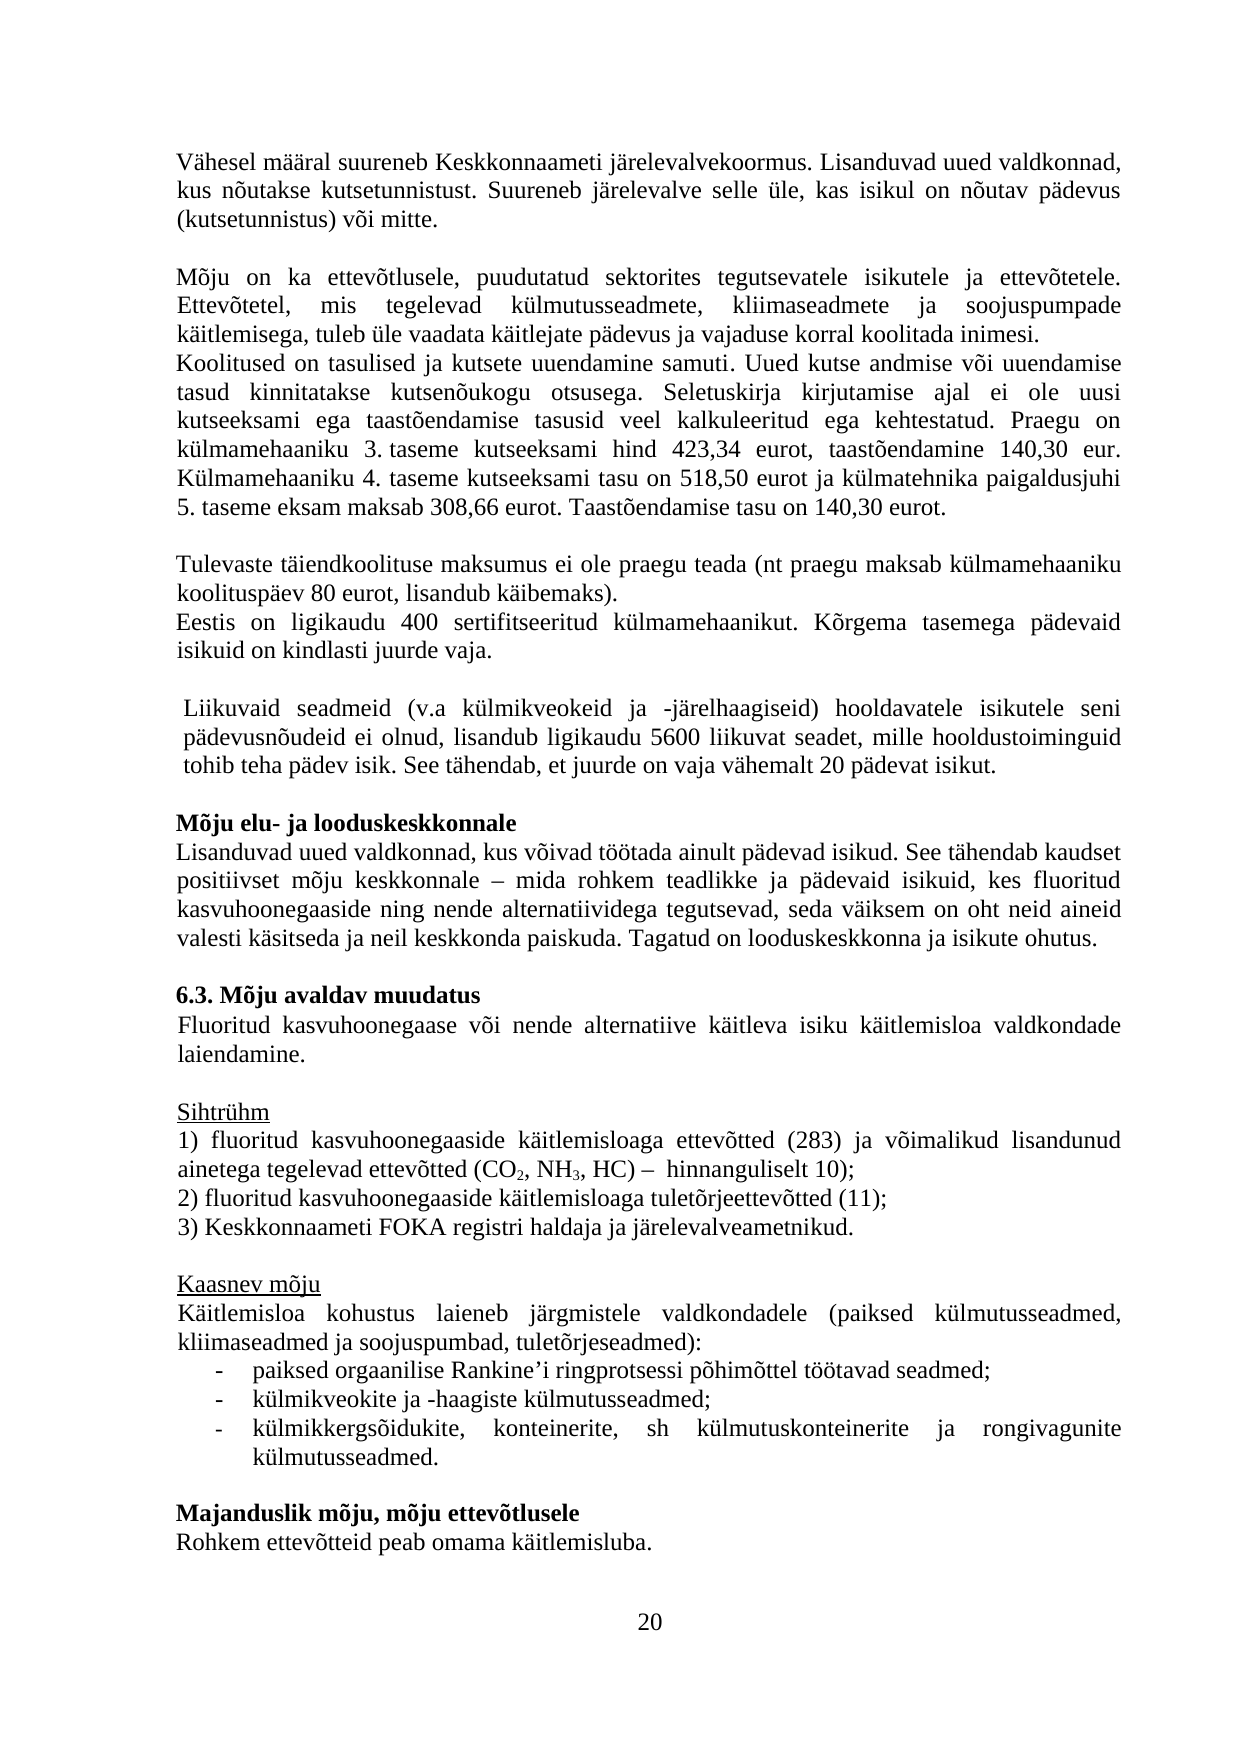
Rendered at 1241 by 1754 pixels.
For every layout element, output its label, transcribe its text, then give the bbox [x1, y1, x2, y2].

text Vähesel määral suureneb Keskkonnaameti järelevalvekoormus. Lisanduvad uued valdkonnad, kus nõutakse kutsetunnistust. Suureneb järelevalve selle üle, kas isikul on nõutav pädevus (kutsetunnistus) või mitte. [176, 147, 1122, 233]
text Liikuvaid seadmeid (v.a külmikveokeid ja -järelhaagiseid) hooldavatele isikutele seni pädevusnõudeid ei olnud, lisandub ligikaudu 5600 liikuvat seadet, mille hooldustoiminguid tohib teha pädev isik. See tähendab, et juurde on vaja vähemalt 20 pädevat isikut. [183, 693, 1122, 779]
text Mõju on ka ettevõtlusele, puudutatud sektorites tegutsevatele isikutele ja ettevõtetele. Ettevõtetel, mis tegelevad külmutusseadmete, kliimaseadmete ja soojuspumpade käitlemisega, tuleb üle vaadata käitlejate pädevus ja vajaduse korral koolitada inimesi. [176, 262, 1122, 348]
subtitle 6.3. Mõju avaldav muudatus [176, 981, 1122, 1009]
list külmikveokite ja -haagiste külmutusseadmed; [215, 1384, 1122, 1413]
text 3) Keskkonnaameti FOKA registri haldaja ja järelevalveametnikud. [177, 1212, 1122, 1241]
text Majanduslik mõju, mõju ettevõtlusele [176, 1498, 1122, 1527]
text Koolitused on tasulised ja kutsete uuendamine samuti. Uued kutse andmise või uuendamise tasud kinnitatakse kutsenõukogu otsusega. Seletuskirja kirjutamise ajal ei ole uusi kutseeksami ega taastõendamise tasusid veel kalkuleeritud ega kehtestatud. Praegu on külmamehaaniku 3. taseme kutseeksami hind 423,34 eurot, taastõendamine 140,30 eur. Külmamehaaniku 4. taseme kutseeksami tasu on 518,50 eurot ja külmatehnika paigaldusjuhi 5. taseme eksam maksab 308,66 eurot. Taastõendamise tasu on 140,30 eurot. [176, 348, 1122, 521]
list külmikkergsõidukite, konteinerite, sh külmutuskonteinerite ja rongivagunite külmutusseadmed. [215, 1413, 1122, 1471]
text Fluoritud kasvuhoonegaase või nende alternatiive käitleva isiku käitlemisloa valdkondade laiendamine. [177, 1011, 1122, 1068]
text Lisanduvad uued valdkonnad, kus võivad töötada ainult pädevad isikud. See tähendab kaudset positiivset mõju keskkonnale – mida rohkem teadlikke ja pädevaid isikuid, kes fluoritud kasvuhoonegaaside ning nende alternatiividega tegutsevad, seda väiksem on oht neid aineid valesti käsitseda ja neil keskkonda paiskuda. Tagatud on looduskeskkonna ja isikute ohutus. [176, 837, 1122, 952]
list paiksed orgaanilise Rankine’i ringprotsessi põhimõttel töötavad seadmed; [215, 1356, 1122, 1384]
text Sihtrühm [177, 1097, 1122, 1126]
text 2) fluoritud kasvuhoonegaaside käitlemisloaga tuletõrjeettevõtted (11); [177, 1183, 1122, 1212]
text Kaasnev mõju [177, 1269, 1122, 1298]
text Rohkem ettevõtteid peab omama käitlemisluba. [176, 1527, 1122, 1556]
text Eestis on ligikaudu 400 sertifitseeritud külmamehaanikut. Kõrgema tasemega pädevaid isikuid on kindlasti juurde vaja. [176, 607, 1122, 664]
text Tulevaste täiendkoolituse maksumus ei ole praegu teada (nt praegu maksab külmamehaaniku koolituspäev 80 eurot, lisandub käibemaks). [176, 549, 1122, 607]
text Käitlemisloa kohustus laieneb järgmistele valdkondadele (paiksed külmutusseadmed, kliimaseadmed ja soojuspumbad, tuletõrjeseadmed): [177, 1298, 1122, 1356]
text Mõju elu- ja looduskeskkonnale [176, 808, 1122, 837]
text 1) fluoritud kasvuhoonegaaside käitlemisloaga ettevõtted (283) ja võimalikud lisandunud ainetega tegelevad ettevõtted (CO2, NH3, HC) – hinnanguliselt 10); [177, 1126, 1122, 1183]
